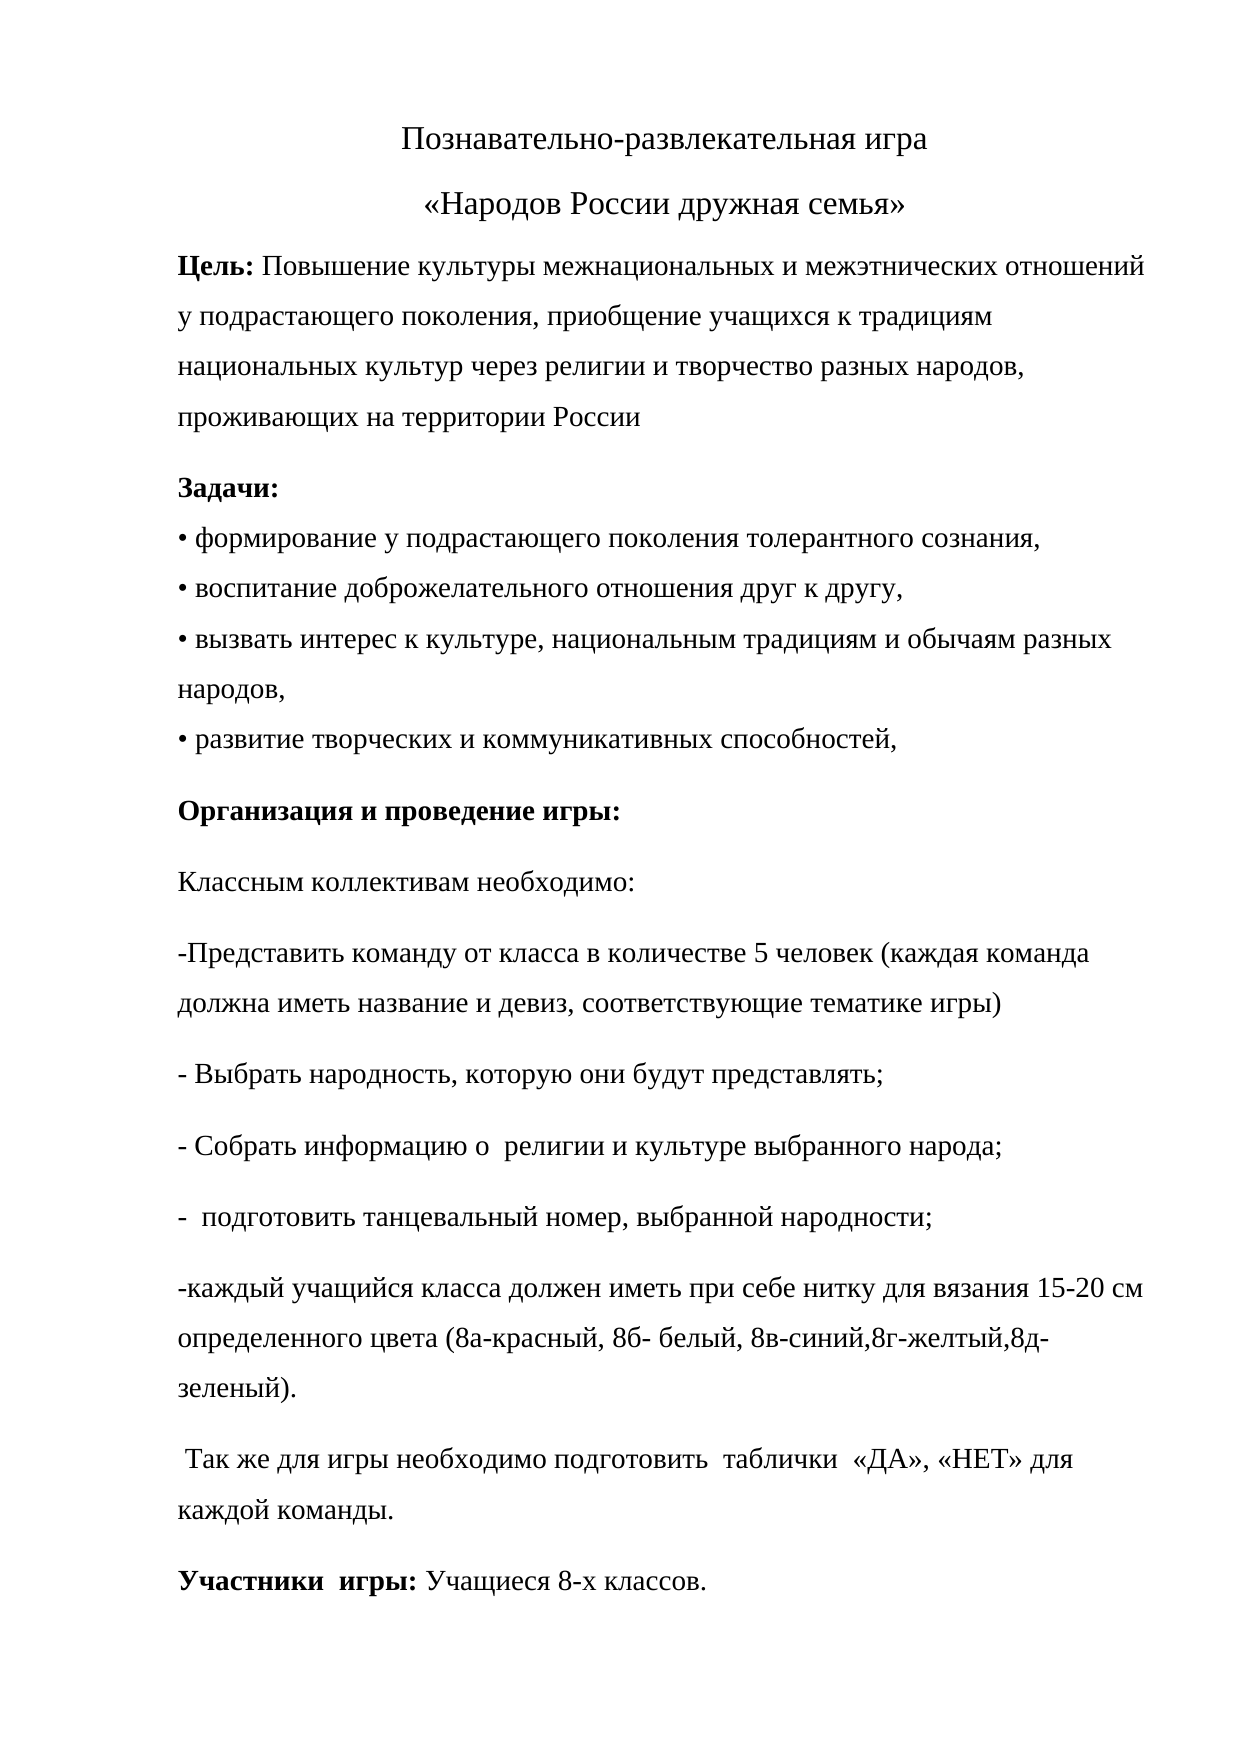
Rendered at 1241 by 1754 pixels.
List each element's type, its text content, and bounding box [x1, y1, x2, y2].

text - Выбрать народность, которую они будут представлять; [177, 1056, 1152, 1090]
text - Собрать информацию о религии и культуре выбранного народа; [177, 1128, 1152, 1161]
text Цель: Повышение культуры межнациональных и межэтнических отношений у подрастающего поколения, приобщение учащихся к традициям национальных культур через религии и творчество разных народов, проживающих на территории России [177, 248, 1152, 432]
text Классным коллективам необходимо: [177, 864, 1152, 897]
text «Народов России дружная семья» [177, 183, 1152, 221]
text Организация и проведение игры: [177, 793, 1152, 826]
text Задачи: • формирование у подрастающего поколения толерантного сознания, • воспитание доброжелательного отношения друг к другу, • вызвать интерес к культуре, национальным традициям и обычаям разных народов, • развитие творческих и коммуникативных способностей, [177, 470, 1152, 755]
text - подготовить танцевальный номер, выбранной народности; [177, 1199, 1152, 1232]
text Участники игры: Учащиеся 8-х классов. [177, 1563, 1152, 1597]
text Так же для игры необходимо подготовить таблички «ДА», «НЕТ» для каждой команды. [177, 1442, 1152, 1526]
text -каждый учащийся класса должен иметь при себе нитку для вязания 15-20 см определенного цвета (8а-красный, 8б- белый, 8в-синий,8г-желтый,8д-зеленый). [177, 1270, 1152, 1404]
text Познавательно-развлекательная игра [177, 118, 1152, 156]
text -Представить команду от класса в количестве 5 человек (каждая команда должна иметь название и девиз, соответствующие тематике игры) [177, 935, 1152, 1019]
